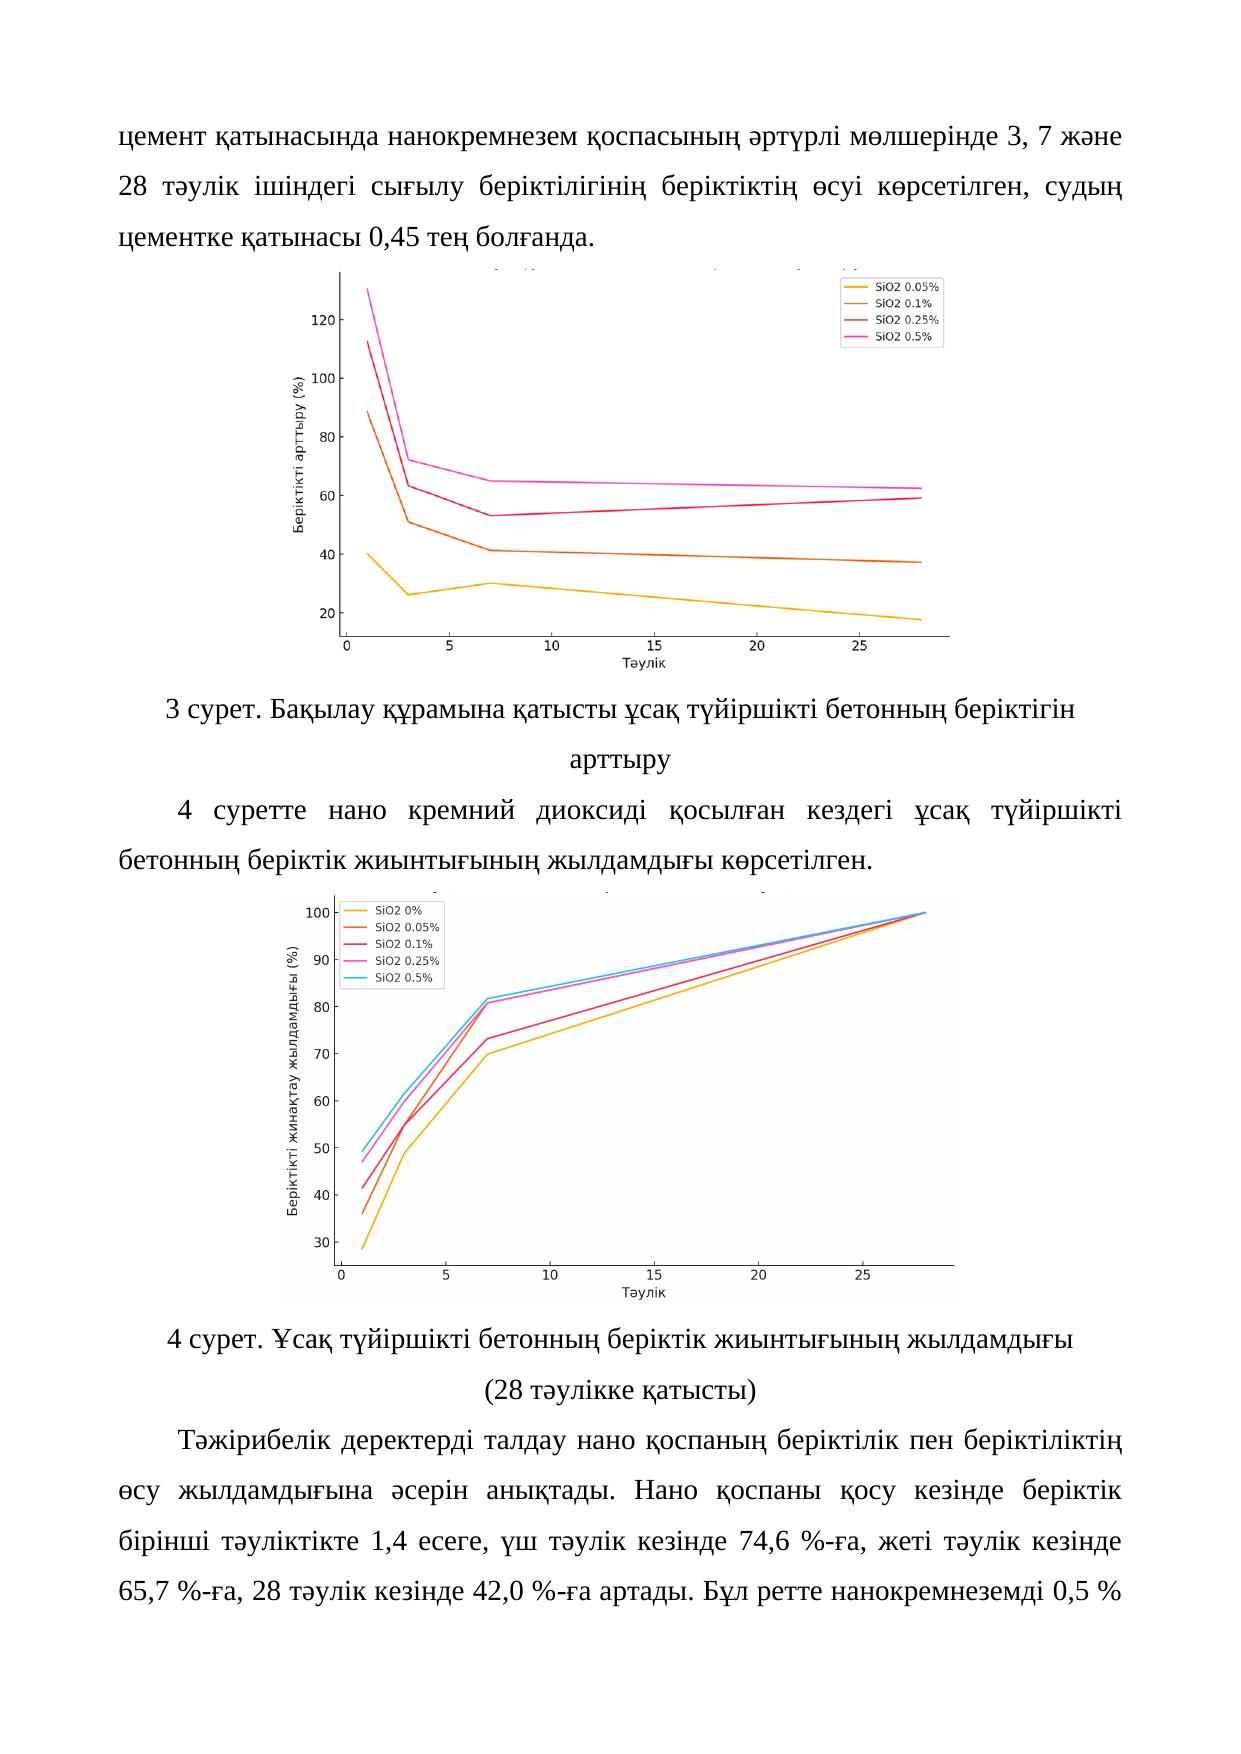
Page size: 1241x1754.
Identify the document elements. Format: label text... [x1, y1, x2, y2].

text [118, 1422, 1122, 1607]
picture [285, 269, 956, 678]
text 4 сурет. Ұсақ түйіршікті бетонның беріктік жиынтығының жылдамдығы [118, 1321, 1122, 1355]
text 4 суретте нано кремний диоксиді қосылған кездегі ұсақ түйіршікті бетонның беріктік жиынтығының жылдамдығы көрсетілген. [118, 792, 1122, 876]
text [118, 118, 1122, 252]
text 3 сурет. Бақылау құрамына қатысты ұсақ түйіршікті бетонның беріктігін арттыру [118, 691, 1122, 775]
text (28 тәулікке қатысты) [118, 1372, 1122, 1405]
picture [279, 892, 961, 1308]
